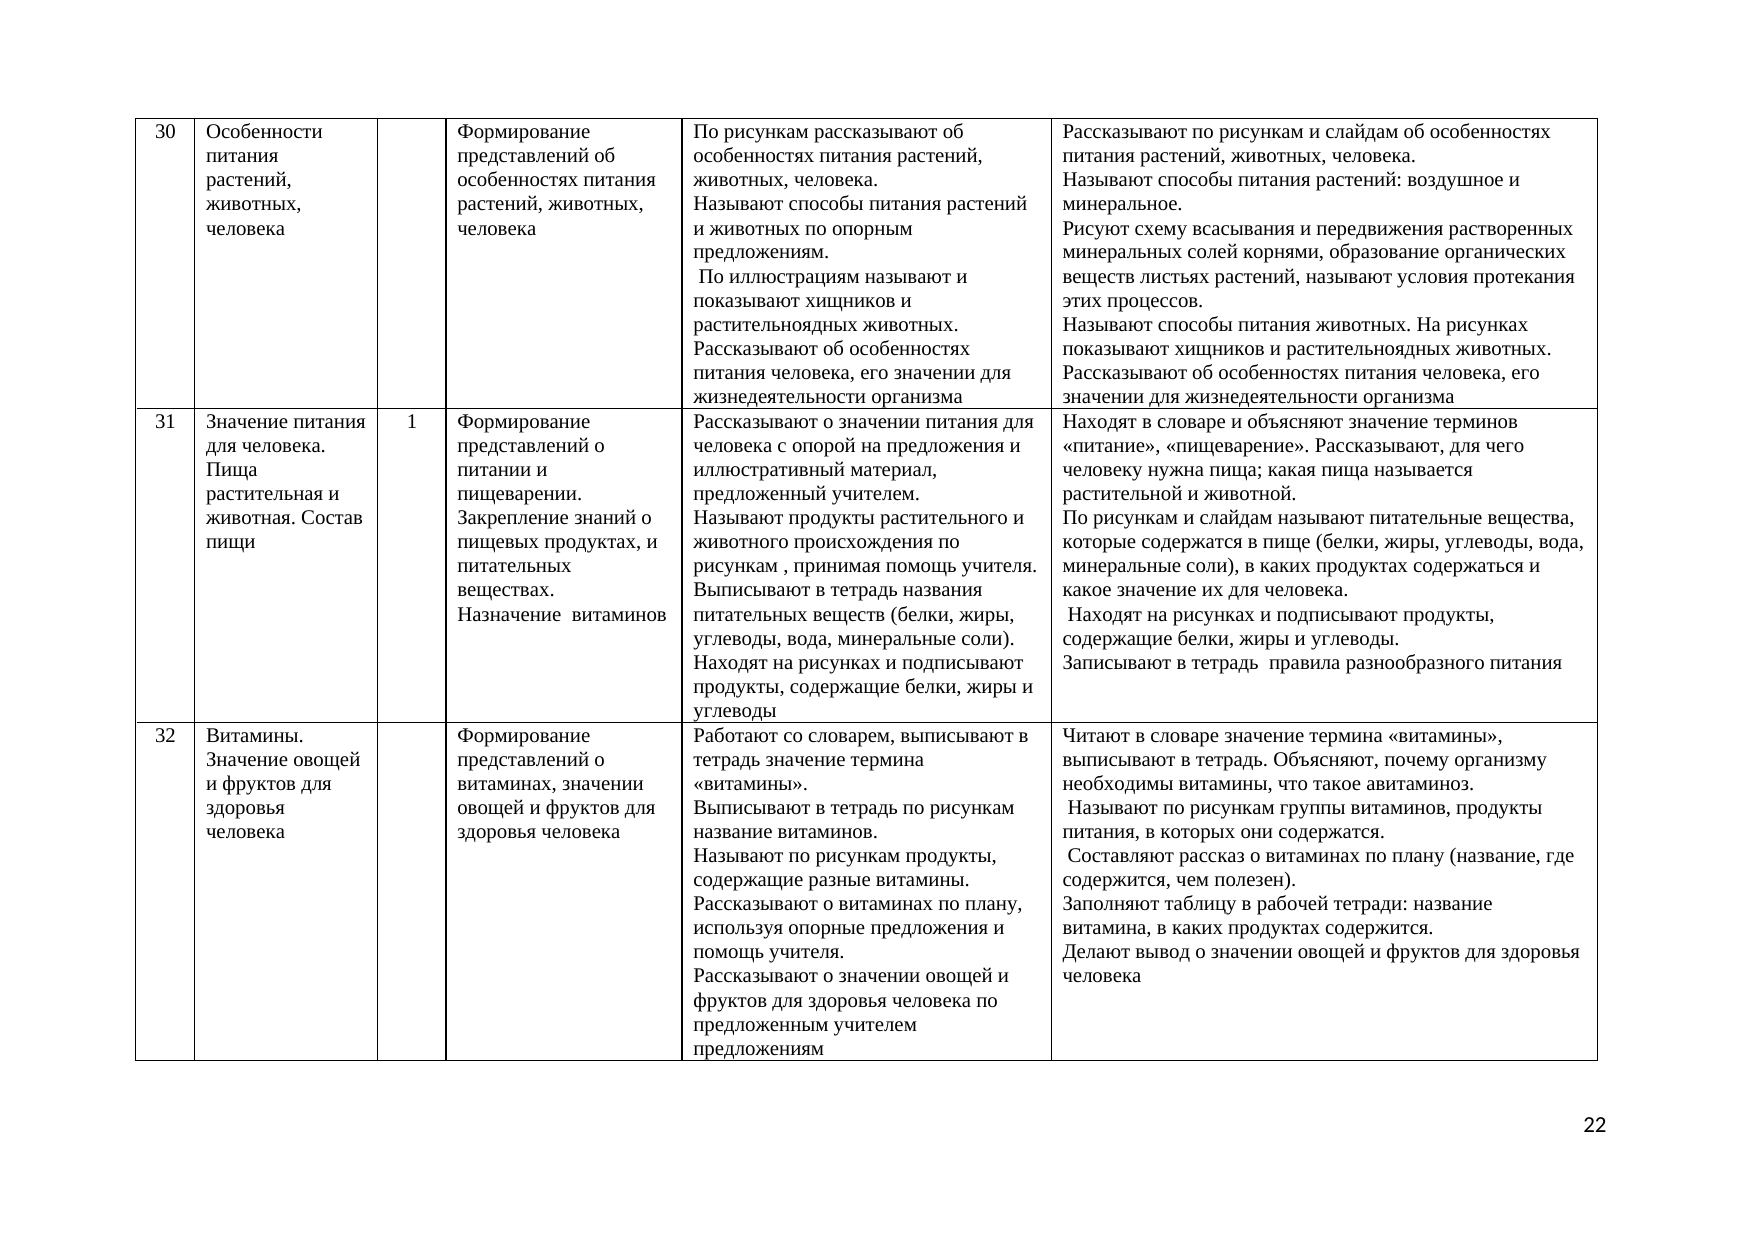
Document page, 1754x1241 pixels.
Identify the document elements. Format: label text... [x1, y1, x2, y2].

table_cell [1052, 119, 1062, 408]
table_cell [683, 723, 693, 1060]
table_cell [378, 119, 445, 408]
table_cell [378, 723, 445, 1060]
table_cell Значение питания для человека. Пища растительная и животная. Состав пищи [195, 409, 377, 722]
table_cell Читают в словаре значение термина «витамины», выписывают в тетрадь. Объясняют, почему организму необходимы витамины, что такое авитаминоз. Называют по рисункам группы витаминов, продукты питания, в которых они содержатся. Составляют рассказ о витаминах по плану (название, где содержится, чем полезен). Заполняют таблицу в рабочей тетради: название витамина, в каких продуктах содержится. Делают вывод о значении овощей и фруктов для здоровья человека [1052, 723, 1597, 1060]
table_cell 31 [136, 409, 194, 722]
table_cell 30 [136, 119, 194, 408]
table_cell Формирование представлений о питании и пищеварении. Закрепление знаний о пищевых продуктах, и питательных веществах. Назначение витаминов [447, 409, 681, 722]
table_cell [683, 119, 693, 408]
table_cell Находят в словаре и объясняют значение терминов «питание», «пищеварение». Рассказывают, для чего человеку нужна пища; какая пища называется растительной и животной. По рисункам и слайдам называют питательные вещества, которые содержатся в пище (белки, жиры, углеводы, вода, минеральные соли), в каких продуктах содержаться и какое значение их для человека. Находят на рисунках и подписывают продукты, содержащие белки, жиры и углеводы. Записывают в тетрадь правила разнообразного питания [1052, 409, 1597, 722]
table_cell 32 [136, 723, 194, 1060]
table_cell Формирование представлений о витаминах, значении овощей и фруктов для здоровья человека [447, 723, 681, 1060]
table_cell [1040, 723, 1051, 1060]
table_cell 1 [378, 409, 445, 722]
table_cell Особенности питания растений, животных, человека [195, 119, 377, 408]
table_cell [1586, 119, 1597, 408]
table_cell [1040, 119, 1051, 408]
table_cell Витамины. Значение овощей и фруктов для здоровья человека [195, 723, 377, 1060]
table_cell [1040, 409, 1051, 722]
table_cell Формирование представлений об особенностях питания растений, животных, человека [447, 119, 681, 408]
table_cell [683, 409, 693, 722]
